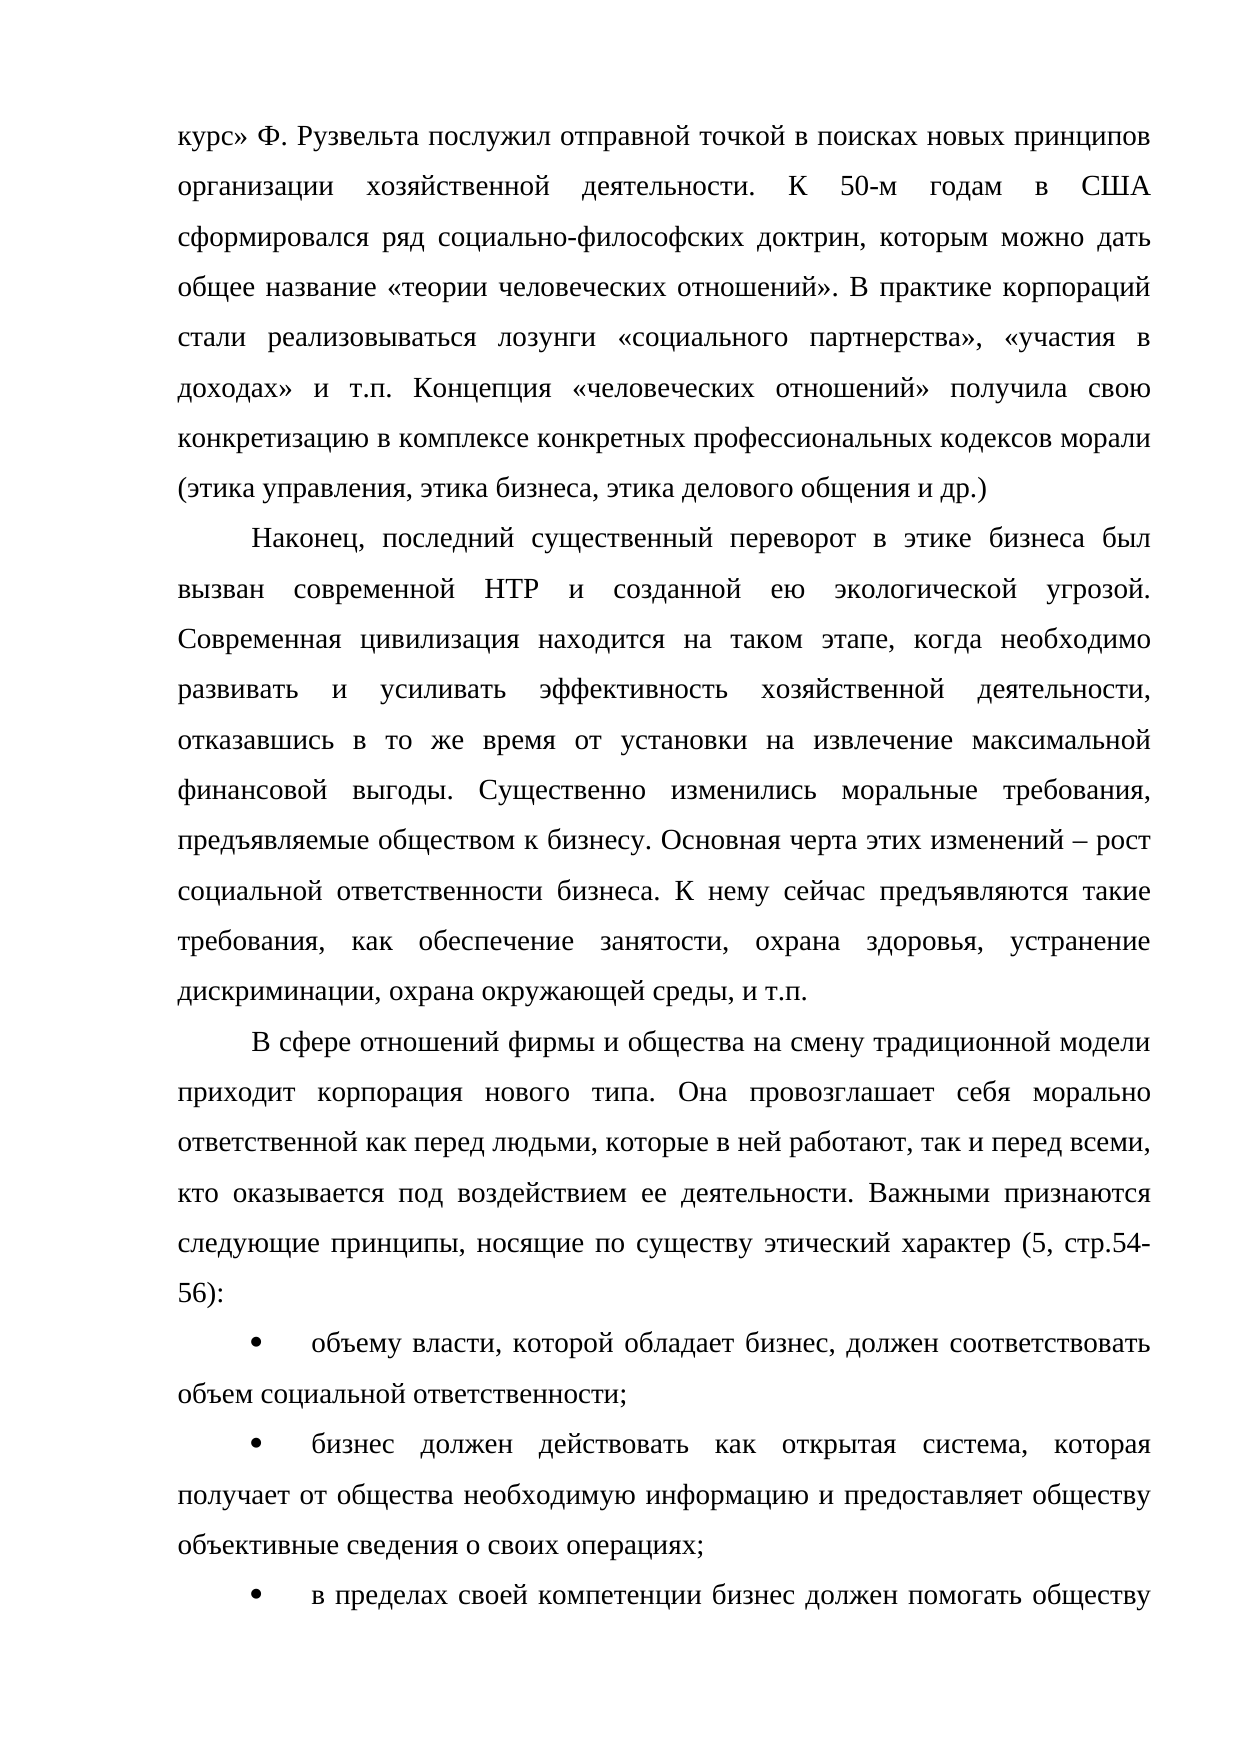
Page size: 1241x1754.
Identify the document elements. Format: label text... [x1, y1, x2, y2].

text В сфере отношений фирмы и общества на смену традиционной модели приходит корпорация нового типа. Она провозглашает себя морально ответственной как перед людьми, которые в ней работают, так и перед всеми, кто оказывается под воздействием ее деятельности. Важными признаются следующие принципы, носящие по существу этический характер (5, стр.54-56): [177, 1024, 1152, 1309]
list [177, 1577, 1152, 1611]
list объему власти, которой обладает бизнес, должен соответствовать объем социальной ответственности; [177, 1326, 1152, 1409]
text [177, 118, 1152, 504]
text Наконец, последний существенный переворот в этике бизнеса был вызван современной НТР и созданной ею экологической угрозой. Современная цивилизация находится на таком этапе, когда необходимо развивать и усиливать эффективность хозяйственной деятельности, отказавшись в то же время от установки на извлечение максимальной финансовой выгоды. Существенно изменились моральные требования, предъявляемые обществом к бизнесу. Основная черта этих изменений – рост социальной ответственности бизнеса. К нему сейчас предъявляются такие требования, как обеспечение занятости, охрана здоровья, устранение дискриминации, охрана окружающей среды, и т.п. [177, 521, 1152, 1007]
list бизнес должен действовать как открытая система, которая получает от общества необходимую информацию и предоставляет обществу объективные сведения о своих операциях; [177, 1426, 1152, 1561]
